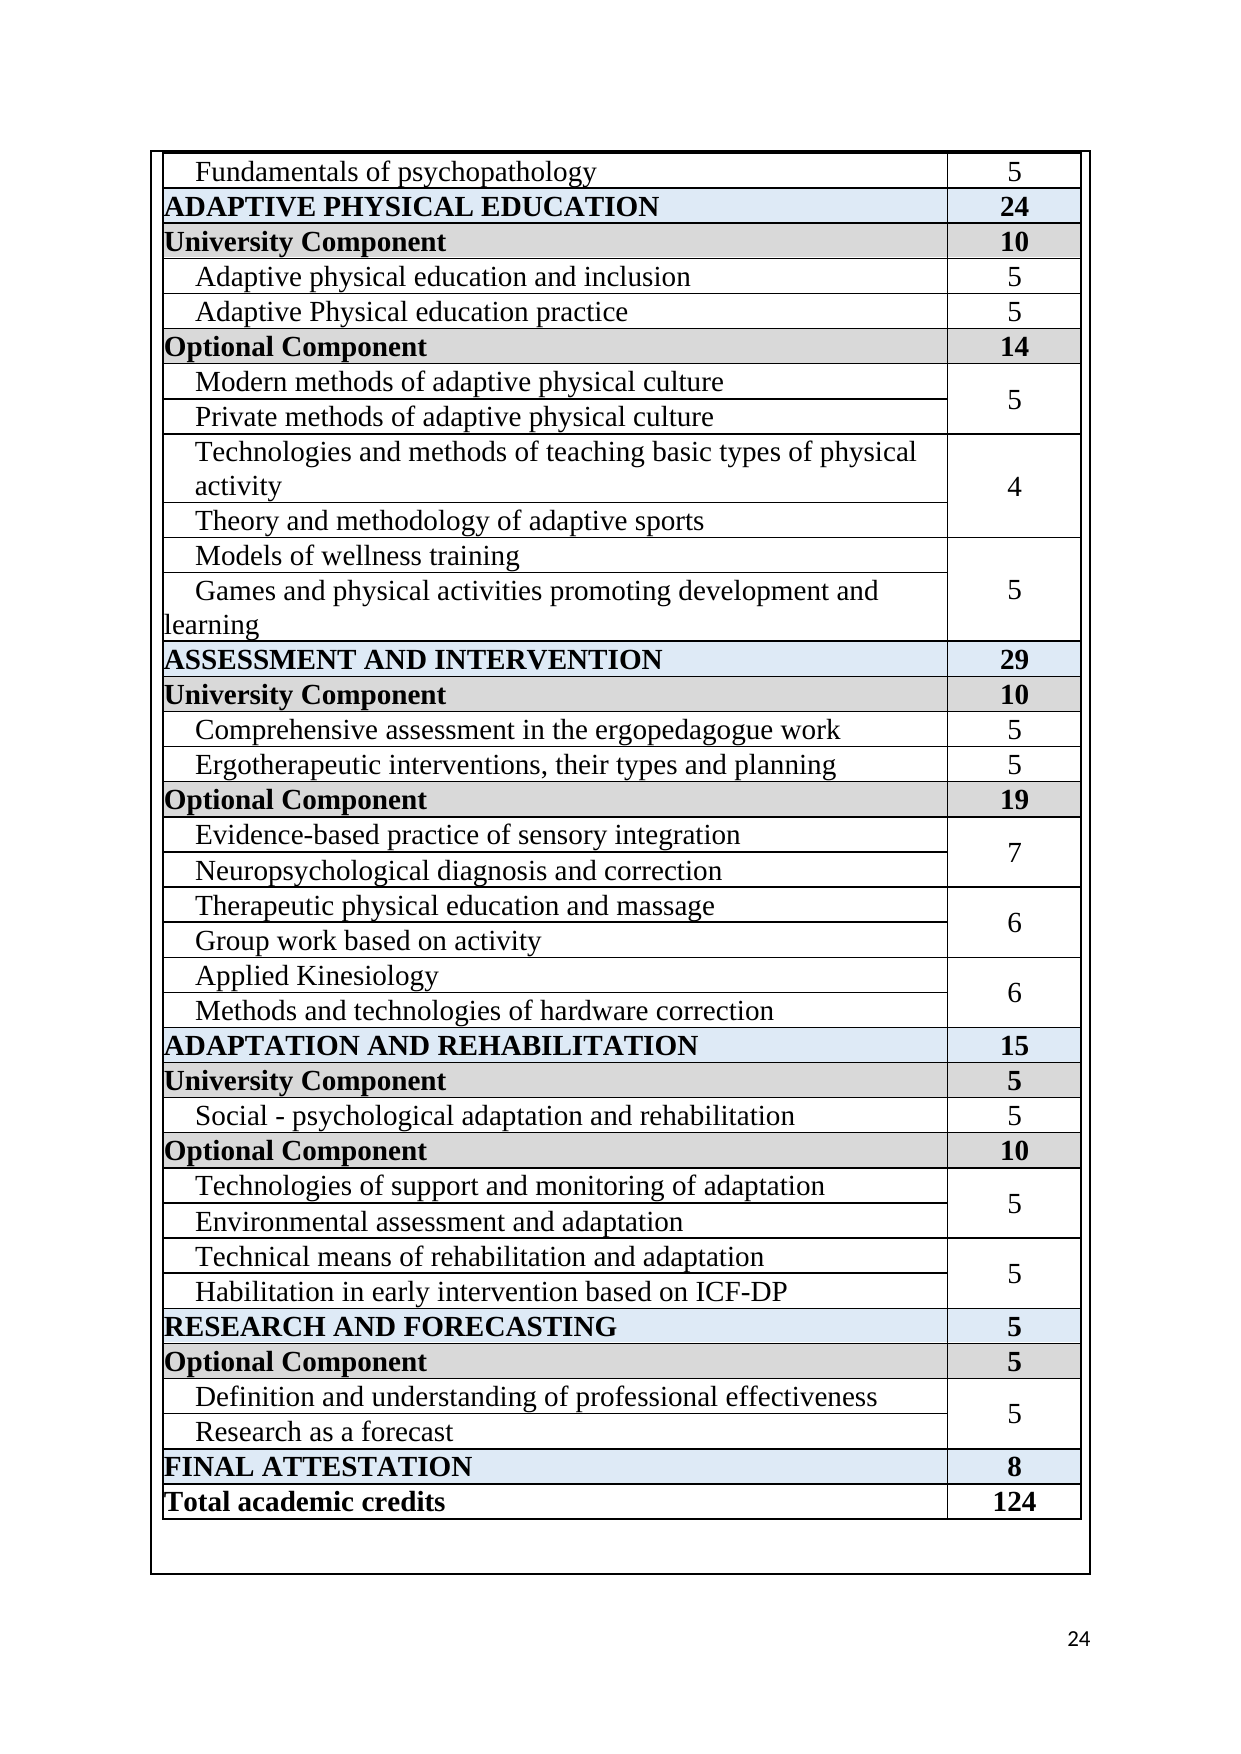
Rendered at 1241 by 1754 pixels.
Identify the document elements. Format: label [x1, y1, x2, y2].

table_cell [152, 152, 1089, 1572]
